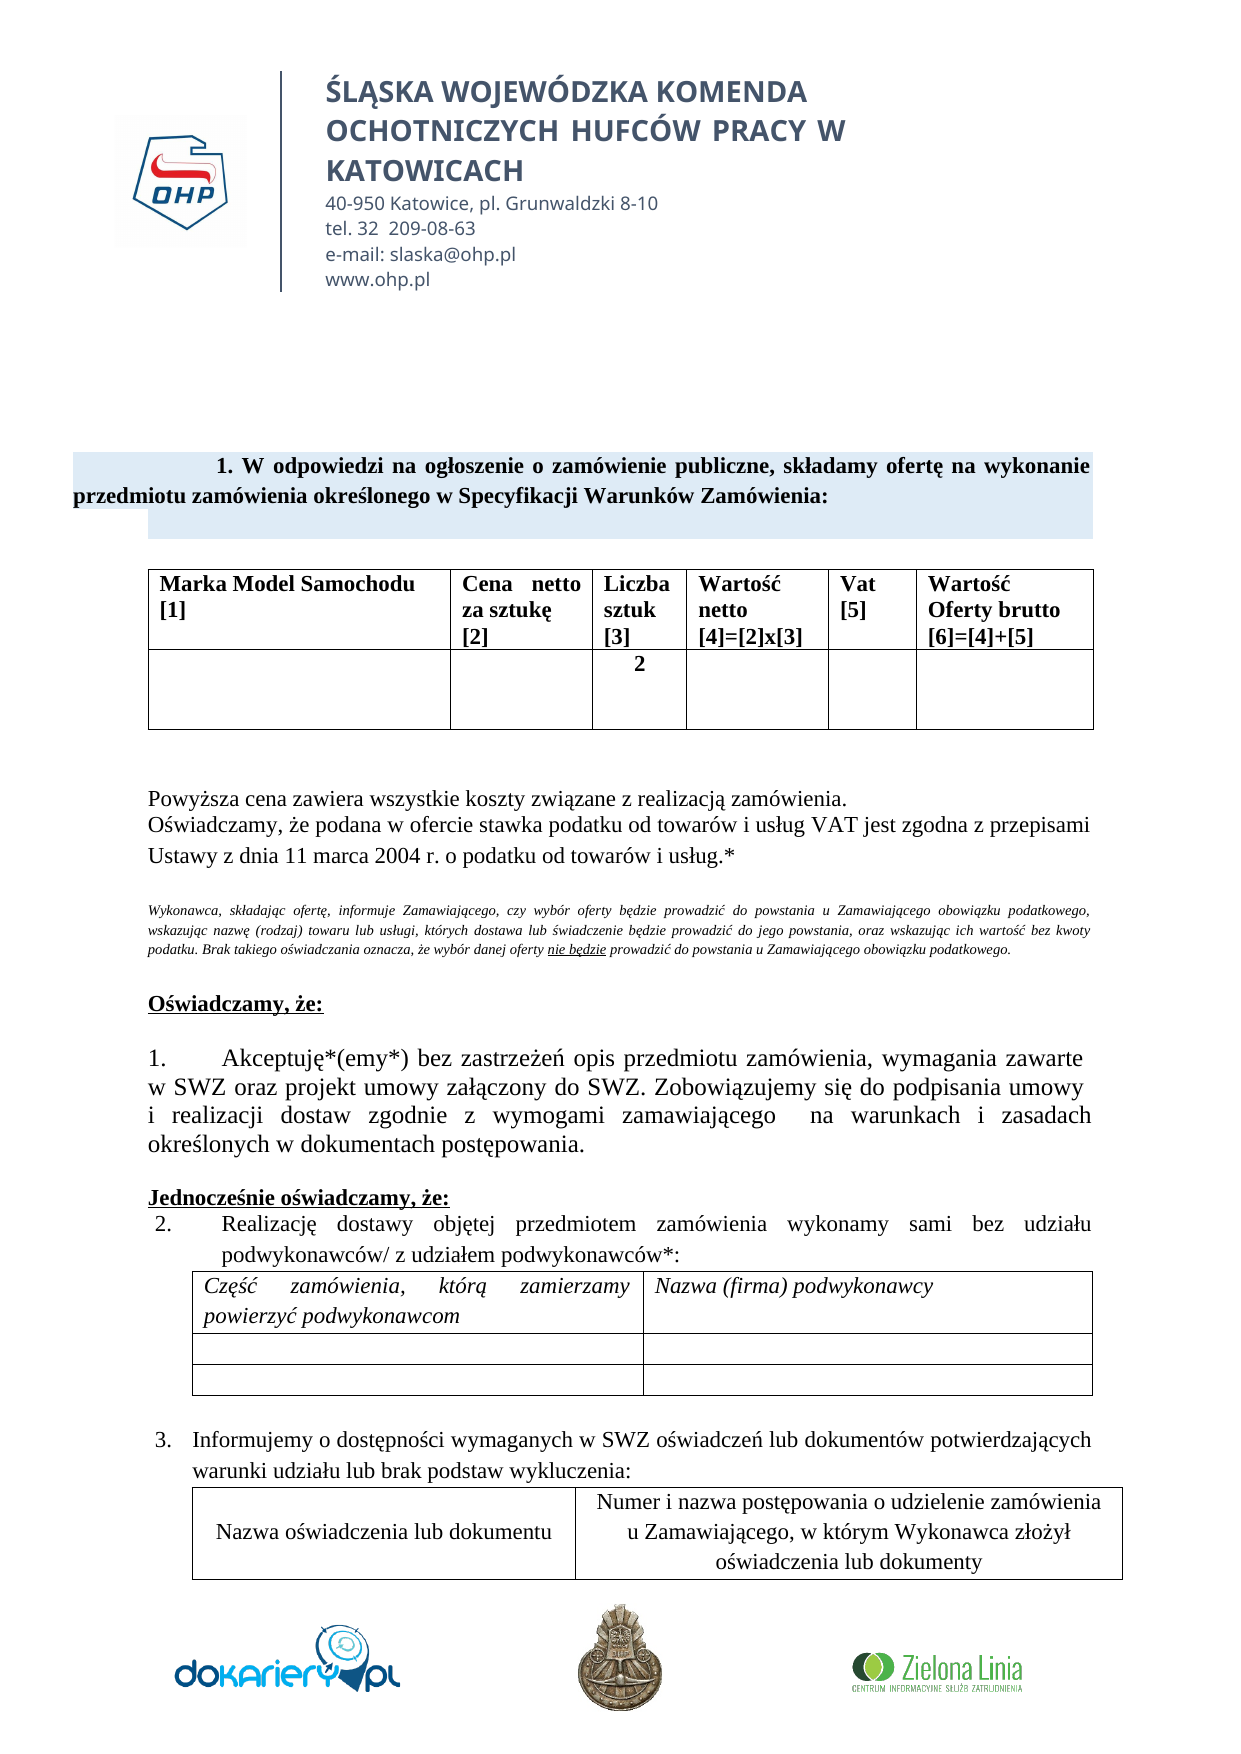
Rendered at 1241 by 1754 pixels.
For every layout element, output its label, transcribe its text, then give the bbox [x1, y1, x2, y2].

list Informujemy o dostępności wymaganych w SWZ oświadczeń lub dokumentów potwierdzających warunki udziału lub brak podstaw wykluczenia: [154, 1427, 1093, 1483]
table_header Wartość Oferty brutto [6]=[4]+[5] [917, 570, 1093, 649]
table_header Wartość netto [4]=[2]x[3] [687, 570, 828, 649]
list Realizację dostawy objętej przedmiotem zamówienia wykonamy sami bez udziału podwykonawców/ z udziałem podwykonawców*: [154, 1211, 1093, 1267]
table_header Część zamówienia, którą zamierzamy powierzyć podwykonawcom [193, 1272, 643, 1333]
text Jednocześnie oświadczamy, że: [148, 1184, 1093, 1211]
table_header Nazwa oświadczenia lub dokumentu [193, 1488, 575, 1579]
picture [577, 1603, 663, 1712]
table_cell [687, 650, 828, 729]
table_cell [149, 650, 450, 729]
picture [174, 1620, 401, 1697]
table_header Nazwa (firma) podwykonawcy [644, 1272, 1092, 1333]
table_header Numer i nazwa postępowania o udzielenie zamówienia u Zamawiającego, w którym Wykonawca złożył oświadczenia lub dokumenty [576, 1488, 1122, 1579]
table_cell [193, 1334, 643, 1364]
table_cell [829, 650, 916, 729]
text Oświadczamy, że podana w ofercie stawka podatku od towarów i usług VAT jest zgodna z przepisami Ustawy z dnia 11 marca 2004 r. o podatku od towarów i usług.* [148, 811, 1093, 868]
table_header Cena netto za sztukę [2] [451, 570, 592, 649]
table_header Vat [5] [829, 570, 916, 649]
text 1. W odpowiedzi na ogłoszenie o zamówienie publiczne, składamy ofertę na wykonanie przedmiotu zamówienia określonego w Specyfikacji Warunków Zamówienia: [73, 452, 1093, 509]
text Wykonawca, składając ofertę, informuje Zamawiającego, czy wybór oferty będzie prowadzić do powstania u Zamawiającego obowiązku podatkowego, wskazując nazwę (rodzaj) towaru lub usługi, których dostawa lub świadczenie będzie prowadzić do jego powstania, oraz wskazując ich wartość bez kwoty podatku. Brak takiego oświadczania oznacza, że wybór danej oferty nie będzie prowadzić do powstania u Zamawiającego obowiązku podatkowego. [148, 902, 1093, 957]
table_cell 2 [593, 650, 686, 729]
table_header Liczba sztuk [3] [593, 570, 686, 649]
text Oświadczamy, że: [148, 990, 1093, 1016]
picture [114, 115, 247, 248]
table_cell [644, 1334, 1092, 1364]
table_cell [451, 650, 592, 729]
table_cell [917, 650, 1093, 729]
table_cell [644, 1365, 1092, 1395]
table_header Marka Model Samochodu [1] [149, 570, 450, 649]
list Akceptuję*(emy*) bez zastrzeżeń opis przedmiotu zamówienia, wymagania zawarte w SWZ oraz projekt umowy załączony do SWZ. Zobowiązujemy się do podpisania umowy i realizacji dostaw zgodnie z wymogami zamawiającego na warunkach i zasadach określonych w dokumentach postępowania. [148, 1043, 1093, 1158]
text Powyższa cena zawiera wszystkie koszty związane z realizacją zamówienia. [148, 785, 1093, 811]
table_cell [193, 1365, 643, 1395]
picture [844, 1640, 1030, 1707]
